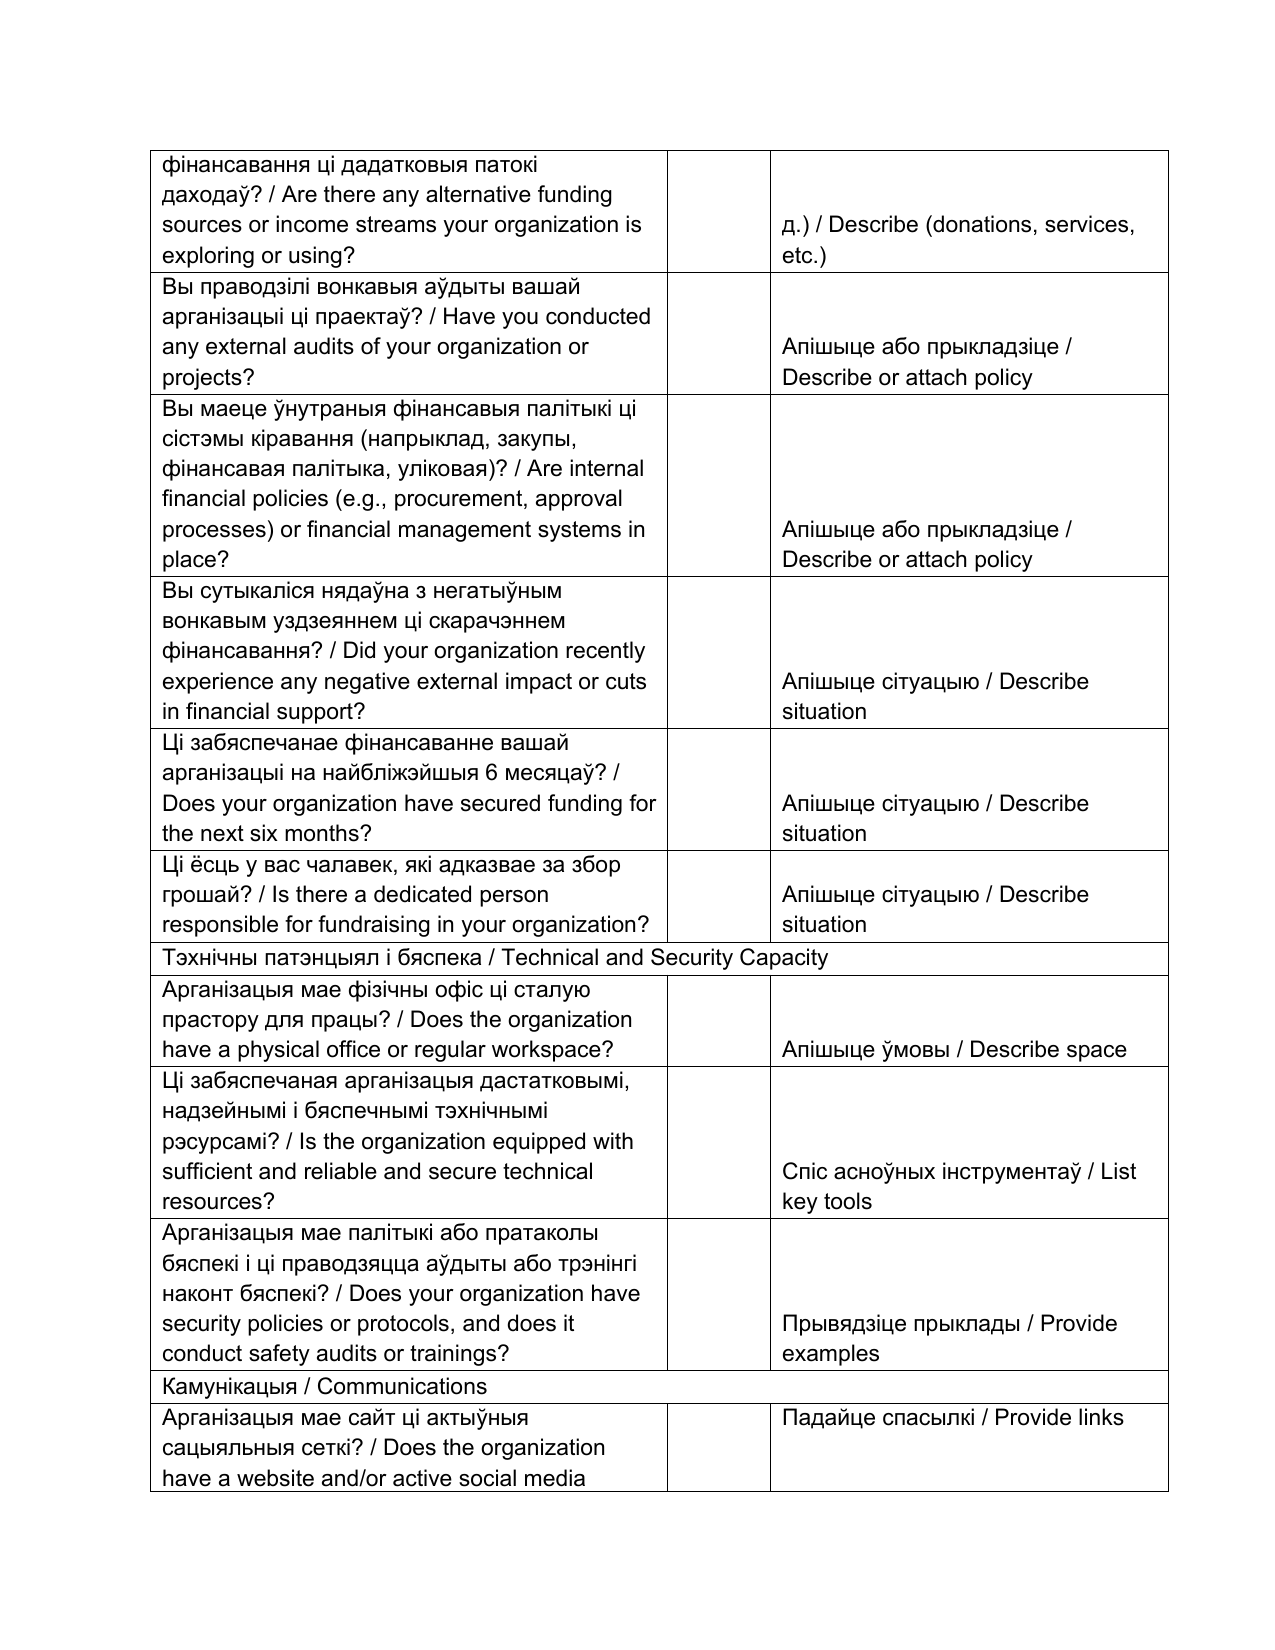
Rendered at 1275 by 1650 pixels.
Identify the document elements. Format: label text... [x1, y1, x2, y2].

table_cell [771, 151, 1168, 272]
table_cell Камунікацыя / Communications [151, 1371, 1168, 1403]
table_cell Спіс асноўных інструментаў / List key tools [771, 1067, 1168, 1218]
table_cell Арганізацыя мае палітыкі або пратаколы бяспекі і ці праводзяцца аўдыты або трэнінгі наконт бяспекі? / Does your organization have security policies or protocols, and does it conduct safety audits or trainings? [151, 1219, 667, 1370]
table_cell Ці забяспечанае фінансаванне вашай арганізацыі на найбліжэйшыя 6 месяцаў? / Does your organization have secured funding for the next six months? [151, 729, 667, 850]
table_cell Вы праводзілі вонкавыя аўдыты вашай арганізацыі ці праектаў? / Have you conducted any external audits of your organization or projects? [151, 273, 667, 394]
table_cell [668, 273, 770, 394]
table_cell Вы сутыкаліся нядаўна з негатыўным вонкавым уздзеяннем ці скарачэннем фінансавання? / Did your organization recently experience any negative external impact or cuts in financial support? [151, 577, 667, 728]
table_cell Тэхнічны патэнцыял і бяспека / Technical and Security Capacity [151, 943, 1168, 974]
table_cell Апішыце ўмовы / Describe space [771, 976, 1168, 1066]
table_cell [668, 395, 770, 576]
table_cell Ці забяспечаная арганізацыя дастатковымі, надзейнымі і бяспечнымі тэхнічнымі рэсурсамі? / Is the organization equipped with sufficient and reliable and secure technical resources? [151, 1067, 667, 1218]
table_cell Прывядзіце прыклады / Provide examples [771, 1219, 1168, 1370]
table_cell Апішыце або прыкладзіце / Describe or attach policy [771, 395, 1168, 576]
table_cell Арганізацыя мае фізічны офіс ці сталую прастору для працы? / Does the organization have a physical office or regular workspace? [151, 976, 667, 1066]
table_cell Апішыце сітуацыю / Describe situation [771, 577, 1168, 728]
table_cell [668, 151, 770, 272]
table_cell [668, 1219, 770, 1370]
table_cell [151, 151, 667, 272]
table_cell [668, 1404, 770, 1491]
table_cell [771, 1404, 1168, 1491]
table_cell [668, 851, 770, 942]
table_cell [668, 976, 770, 1066]
table_cell Апішыце сітуацыю / Describe situation [771, 729, 1168, 850]
table_cell Апішыце або прыкладзіце / Describe or attach policy [771, 273, 1168, 394]
table_cell [668, 577, 770, 728]
table_cell [668, 1067, 770, 1218]
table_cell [151, 1404, 667, 1491]
table_cell Вы маеце ўнутраныя фінансавыя палітыкі ці сістэмы кіравання (напрыклад, закупы, фінансавая палітыка, уліковая)? / Are internal financial policies (e.g., procurement, approval processes) or financial management systems in place? [151, 395, 667, 576]
table_cell [668, 729, 770, 850]
table_cell Апішыце сітуацыю / Describe situation [771, 851, 1168, 942]
table_cell Ці ёсць у вас чалавек, які адказвае за збор грошай? / Is there a dedicated person responsible for fundraising in your organization? [151, 851, 667, 942]
